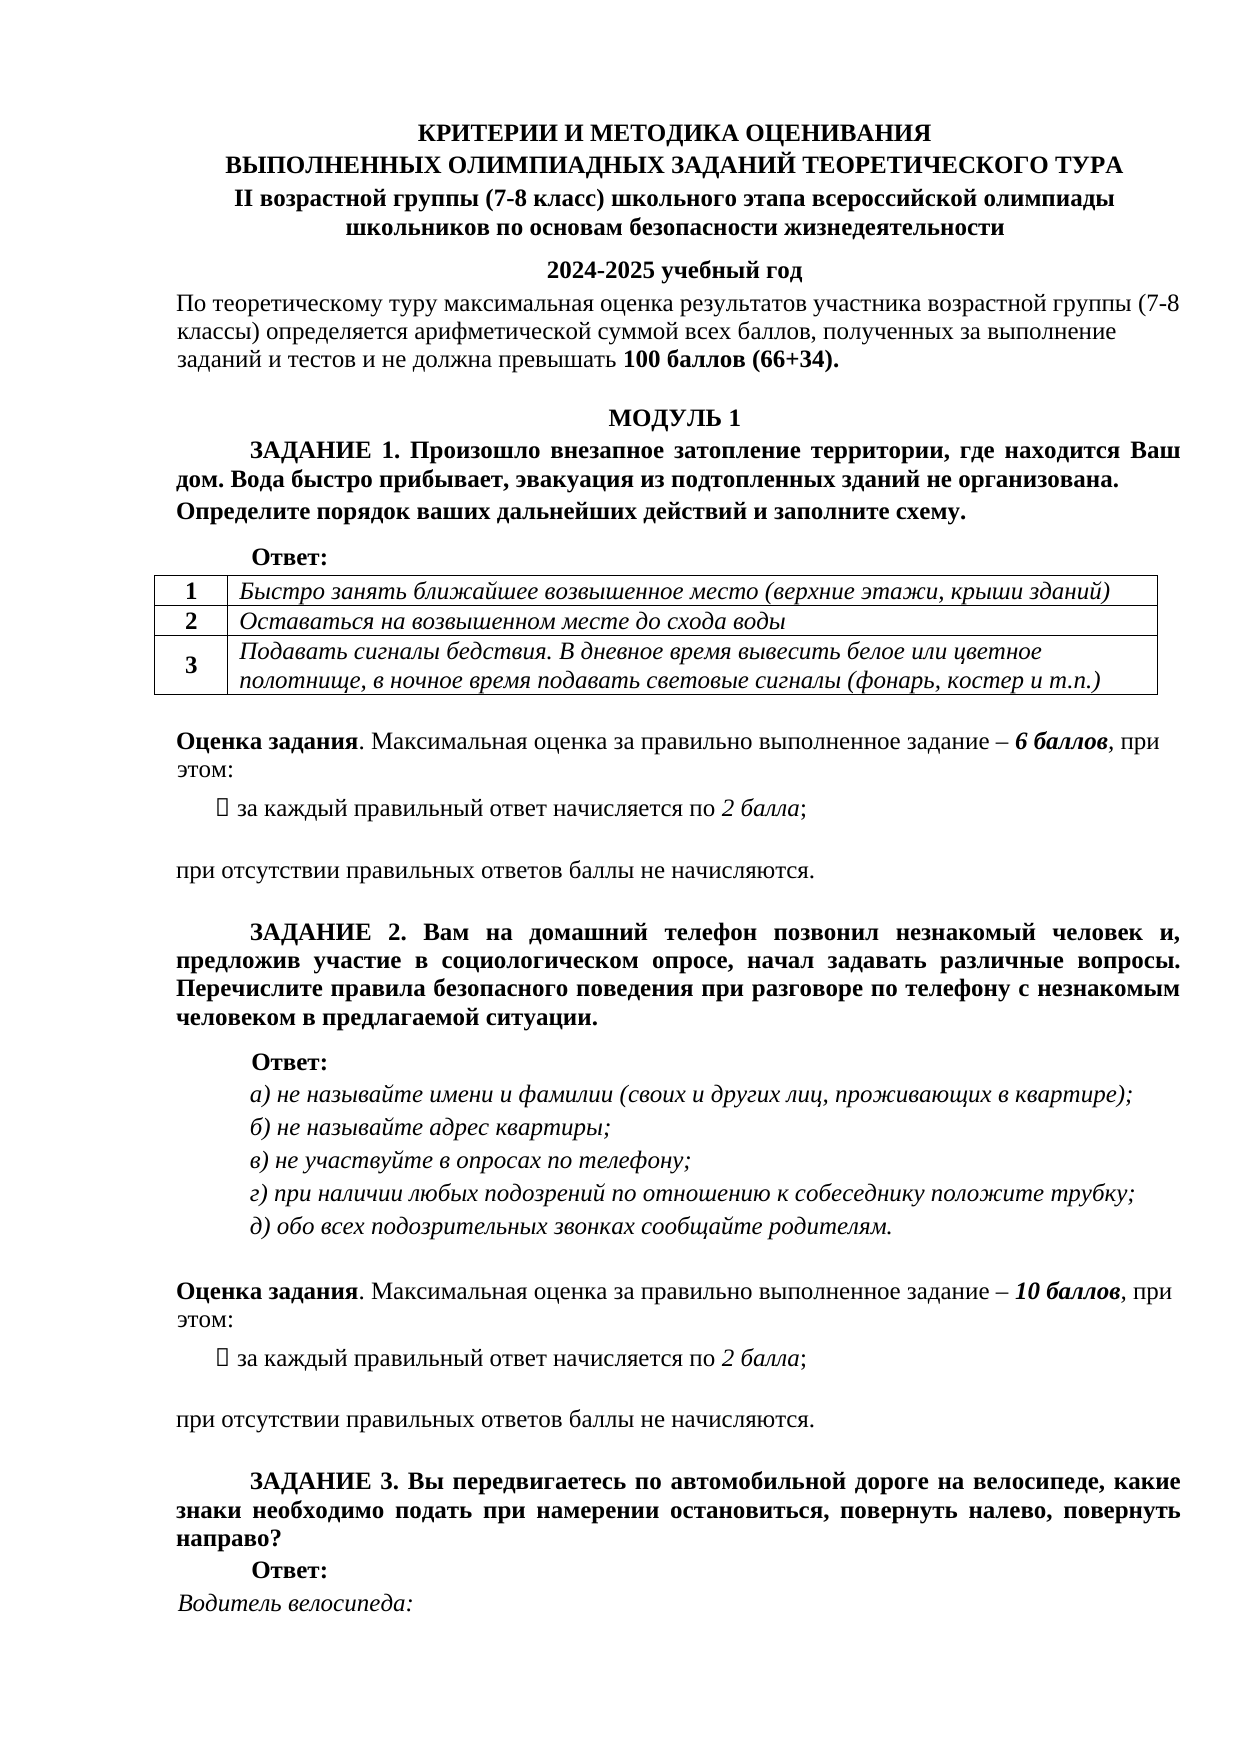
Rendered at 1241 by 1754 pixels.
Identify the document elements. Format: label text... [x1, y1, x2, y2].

table_cell 3 [155, 636, 227, 694]
text КРИТЕРИИ И МЕТОДИКА ОЦЕНИВАНИЯ [166, 118, 1183, 147]
table_cell 2 [155, 606, 227, 635]
text Оценка задания. Максимальная оценка за правильно выполненное задание – 10 баллов, при этом: [176, 1277, 1181, 1333]
text д) обо всех подозрительных звонках сообщайте родителям. [249, 1212, 1181, 1240]
text при отсутствии правильных ответов баллы не начисляются. [176, 856, 1181, 884]
text Определите порядок ваших дальнейших действий и заполните схему. [176, 497, 1181, 525]
text  за каждый правильный ответ начисляется по 2 балла; [215, 1339, 1181, 1373]
table_header Быстро занять ближайшее возвышенное место (верхние этажи, крыши зданий) [228, 576, 1157, 605]
text ЗАДАНИЕ 3. Вы передвигаетесь по автомобильной дороге на велосипеде, какие знаки необходимо подать при намерении остановиться, повернуть налево, повернуть направо? [176, 1467, 1181, 1552]
table_cell Оставаться на возвышенном месте до схода воды [228, 606, 1157, 635]
table_cell Подавать сигналы бедствия. В дневное время вывесить белое или цветное полотнище, в ночное время подавать световые сигналы (фонарь, костер и т.п.) [228, 636, 1157, 694]
text Ответ: [251, 1048, 1181, 1076]
text Водитель велосипеда: [177, 1589, 1181, 1617]
text в) не участвуйте в опросах по телефону; [249, 1146, 1181, 1174]
text Ответ: [251, 543, 1181, 571]
text а) не называйте имени и фамилии (своих и других лиц, проживающих в квартире); [249, 1080, 1181, 1108]
text Оценка задания. Максимальная оценка за правильно выполненное задание – 6 баллов, при этом: [176, 727, 1181, 783]
text По теоретическому туру максимальная оценка результатов участника возрастной группы (7-8 классы) определяется арифметической суммой всех баллов, полученных за выполнение заданий и тестов и не должна превышать 100 баллов (66+34). [176, 288, 1181, 373]
text ЗАДАНИЕ 1. Произошло внезапное затопление территории, где находится Ваш дом. Вода быстро прибывает, эвакуация из подтопленных зданий не организована. [176, 436, 1181, 493]
text при отсутствии правильных ответов баллы не начисляются. [176, 1405, 1181, 1433]
text  за каждый правильный ответ начисляется по 2 балла; [215, 790, 1181, 823]
table_header 1 [155, 576, 227, 605]
text II возрастной группы (7-8 класс) школьного этапа всероссийской олимпиады школьников по основам безопасности жизнедеятельности [166, 184, 1183, 241]
text б) не называйте адрес квартиры; [249, 1113, 1181, 1141]
text Ответ: [251, 1556, 1181, 1584]
text МОДУЛЬ 1 [166, 403, 1183, 432]
text ВЫПОЛНЕННЫХ ОЛИМПИАДНЫХ ЗАДАНИЙ ТЕОРЕТИЧЕСКОГО ТУРА [166, 151, 1183, 179]
text г) при наличии любых подозрений по отношению к собеседнику положите трубку; [249, 1179, 1181, 1207]
text 2024-2025 учебный год [166, 256, 1183, 284]
text ЗАДАНИЕ 2. Вам на домашний телефон позвонил незнакомый человек и, предложив участие в социологическом опросе, начал задавать различные вопросы. Перечислите правила безопасного поведения при разговоре по телефону с незнакомым человеком в предлагаемой ситуации. [176, 917, 1181, 1030]
